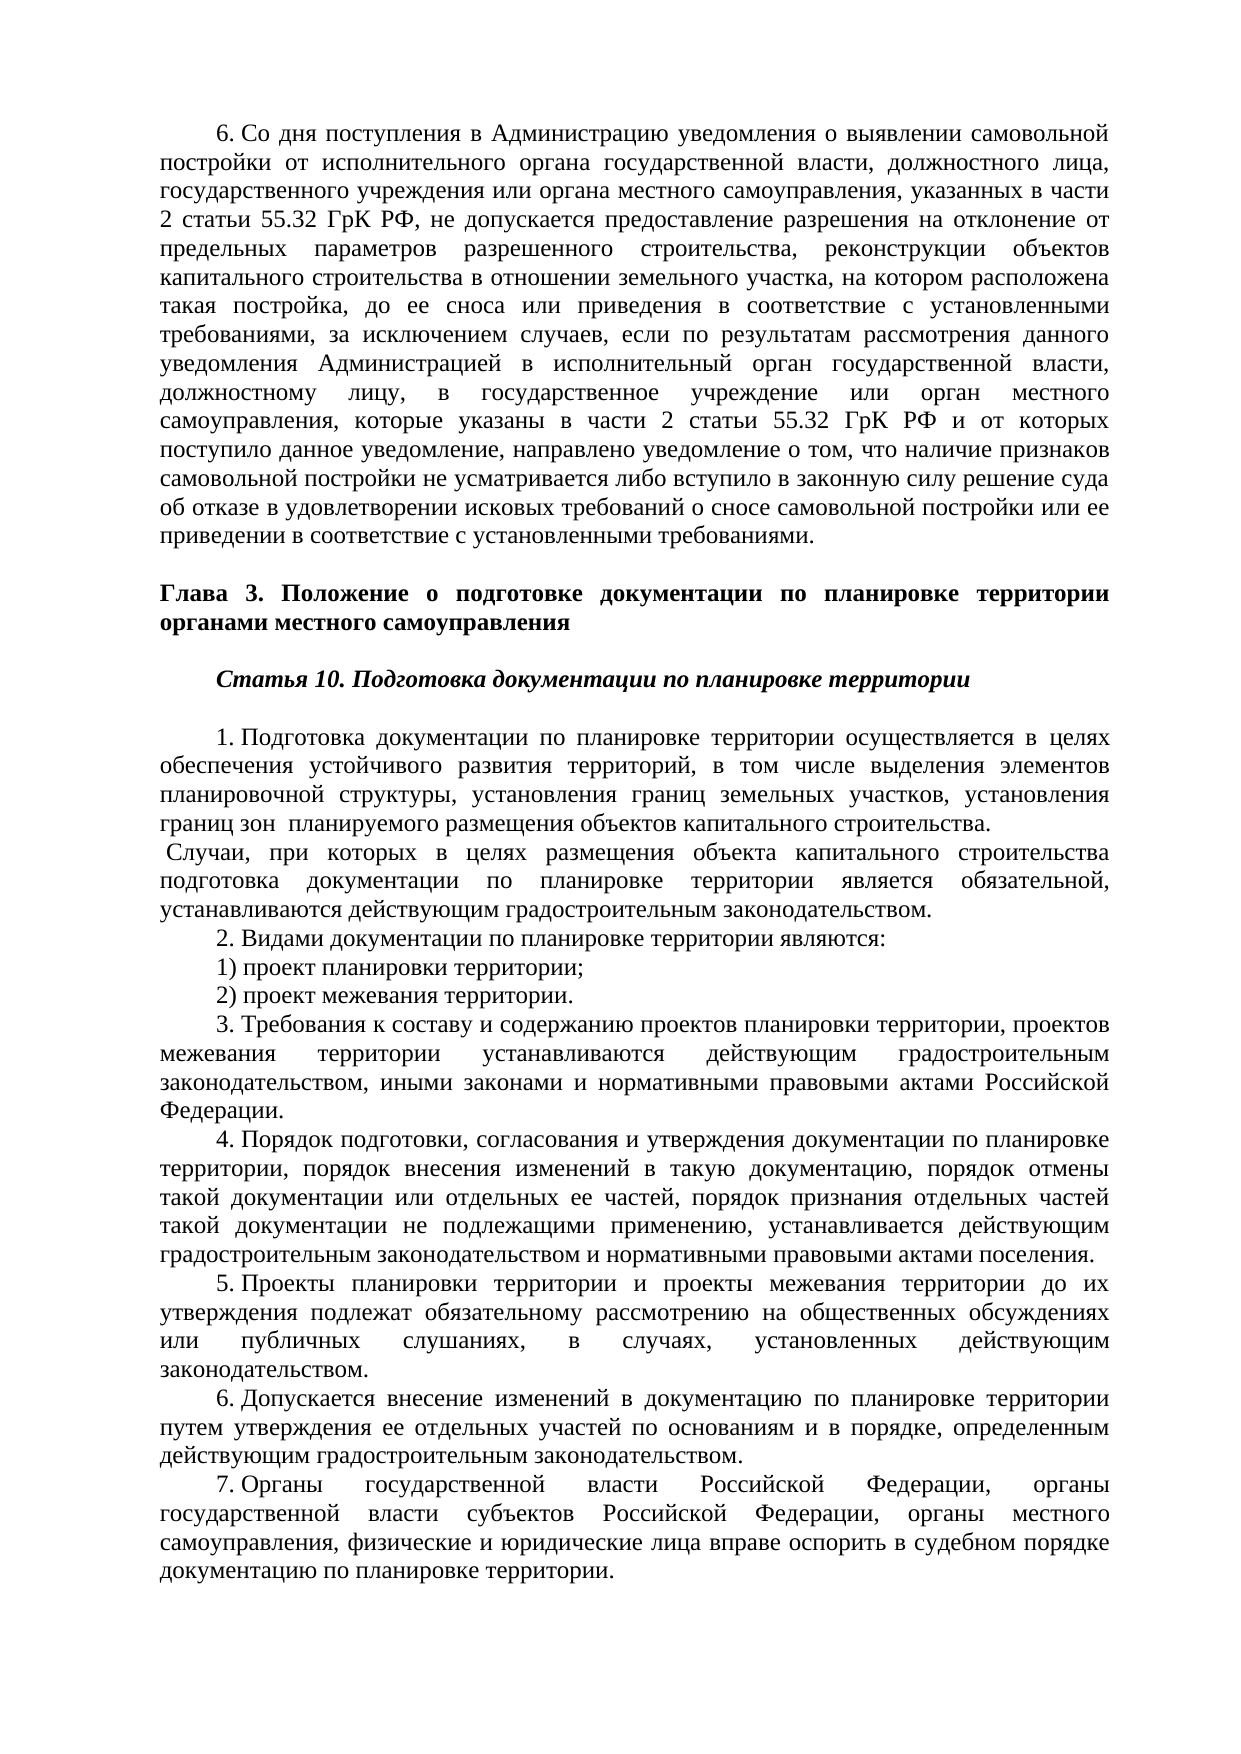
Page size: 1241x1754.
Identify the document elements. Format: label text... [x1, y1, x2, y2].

text 1) проект планировки территории; [159, 952, 1110, 981]
text 1. Подготовка документации по планировке территории осуществляется в целях обеспечения устойчивого развития территорий, в том числе выделения элементов планировочной структуры, установления границ земельных участков, установления границ зон планируемого размещения объектов капитального строительства. [159, 722, 1110, 837]
text 7. Органы государственной власти Российской Федерации, органы государственной власти субъектов Российской Федерации, органы местного самоуправления, физические и юридические лица вправе оспорить в судебном порядке документацию по планировке территории. [159, 1469, 1110, 1584]
text Случаи, при которых в целях размещения объекта капитального строительства подготовка документации по планировке территории является обязательной, устанавливаются действующим градостроительным законодательством. [159, 837, 1110, 923]
text 5. Проекты планировки территории и проекты межевания территории до их утверждения подлежат обязательному рассмотрению на общественных обсуждениях или публичных слушаниях, в случаях, установленных действующим законодательством. [159, 1268, 1110, 1383]
text 6. Допускается внесение изменений в документацию по планировке территории путем утверждения ее отдельных участей по основаниям и в порядке, определенным действующим градостроительным законодательством. [159, 1383, 1110, 1469]
text Статья 10. Подготовка документации по планировке территории [159, 664, 1110, 693]
text 2) проект межевания территории. [159, 981, 1110, 1009]
text 4. Порядок подготовки, согласования и утверждения документации по планировке территории, порядок внесения изменений в такую документацию, порядок отмены такой документации или отдельных ее частей, порядок признания отдельных частей такой документации не подлежащими применению, устанавливается действующим градостроительным законодательством и нормативными правовыми актами поселения. [159, 1124, 1110, 1268]
text 2. Видами документации по планировке территории являются: [159, 923, 1110, 952]
text 6. Со дня поступления в Администрацию уведомления о выявлении самовольной постройки от исполнительного органа государственной власти, должностного лица, государственного учреждения или органа местного самоуправления, указанных в части 2 статьи 55.32 ГрК РФ, не допускается предоставление разрешения на отклонение от предельных параметров разрешенного строительства, реконструкции объектов капитального строительства в отношении земельного участка, на котором расположена такая постройка, до ее сноса или приведения в соответствие с установленными требованиями, за исключением случаев, если по результатам рассмотрения данного уведомления Администрацией в исполнительный орган государственной власти, должностному лицу, в государственное учреждение или орган местного самоуправления, которые указаны в части 2 статьи 55.32 ГрК РФ и от которых поступило данное уведомление, направлено уведомление о том, что наличие признаков самовольной постройки не усматривается либо вступило в законную силу решение суда об отказе в удовлетворении исковых требований о сносе самовольной постройки или ее приведении в соответствие с установленными требованиями. [159, 118, 1110, 549]
text 3. Требования к составу и содержанию проектов планировки территории, проектов межевания территории устанавливаются действующим градостроительным законодательством, иными законами и нормативными правовыми актами Российской Федерации. [159, 1009, 1110, 1124]
text Глава 3. Положение о подготовке документации по планировке территории органами местного самоуправления [159, 578, 1110, 636]
